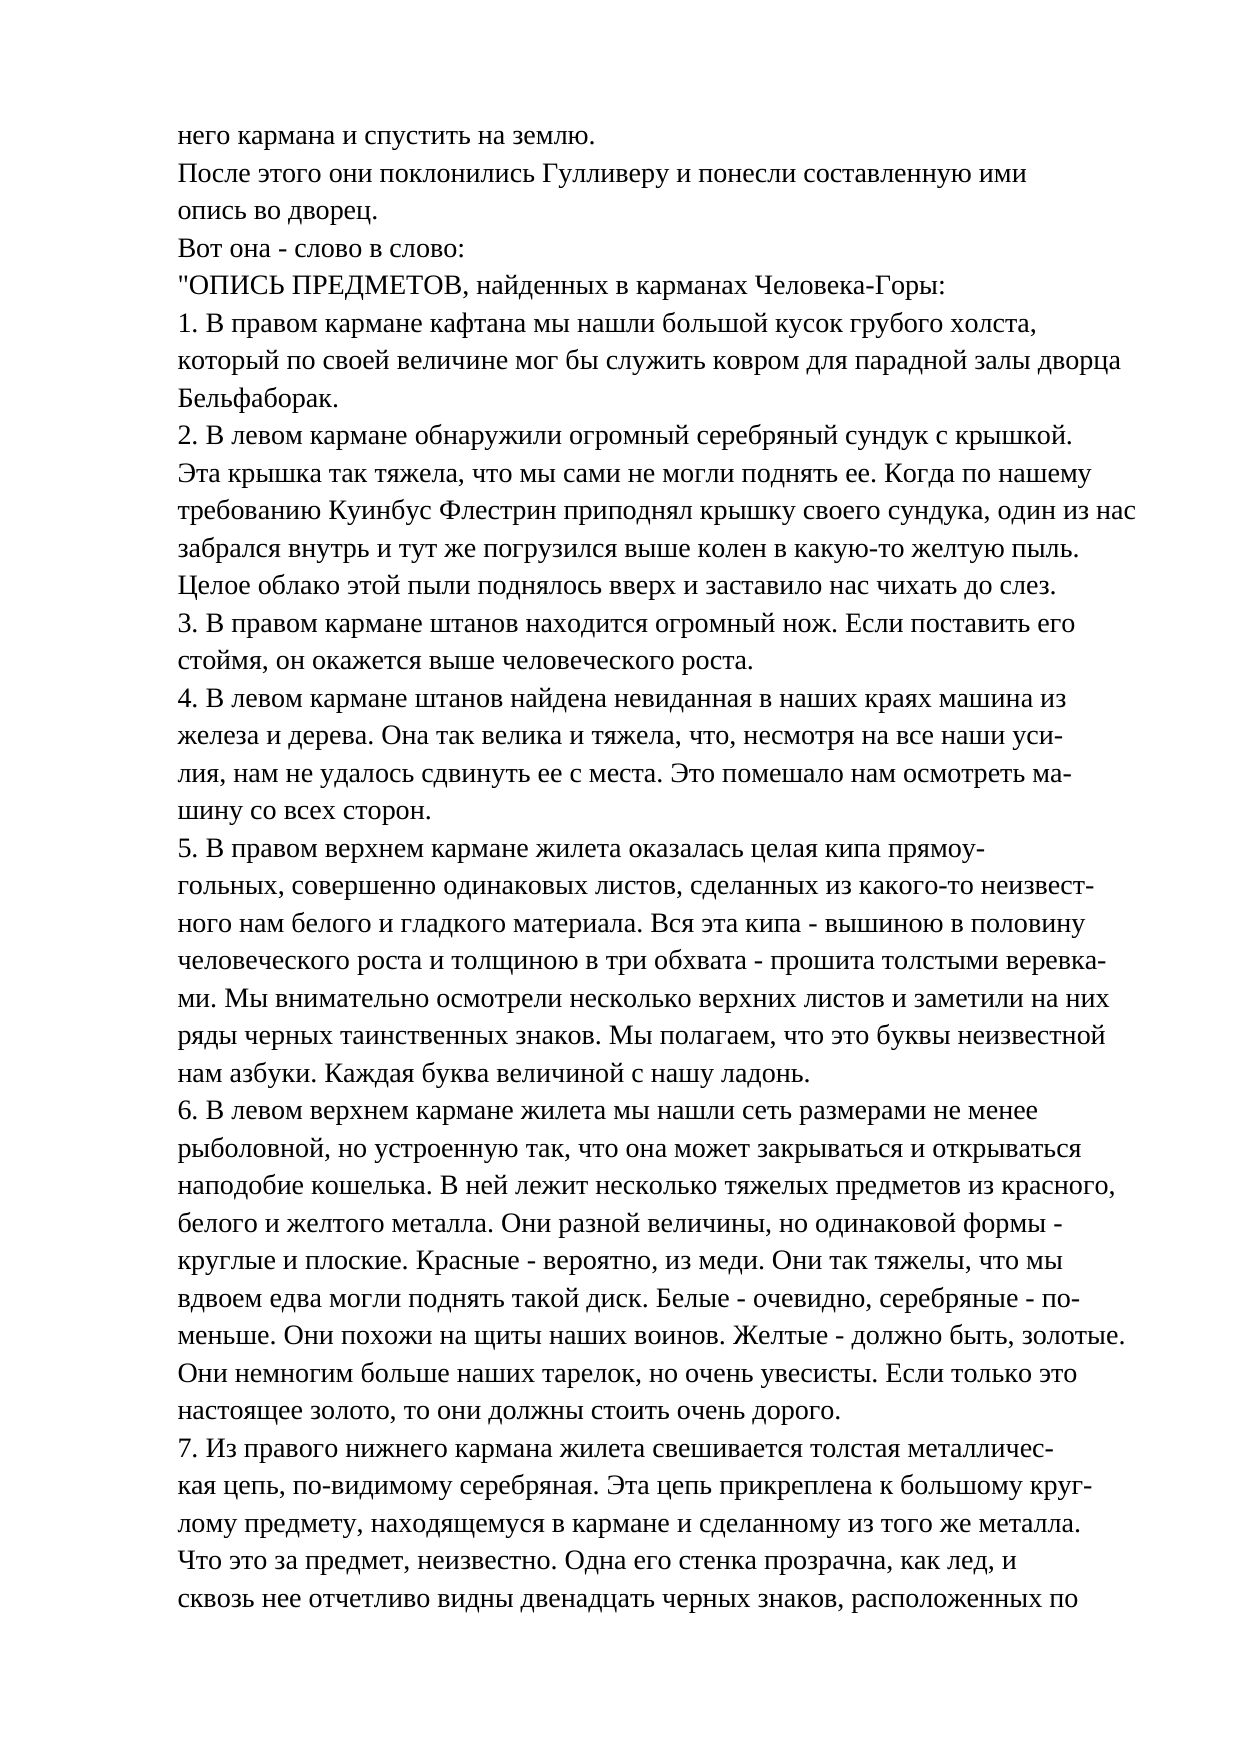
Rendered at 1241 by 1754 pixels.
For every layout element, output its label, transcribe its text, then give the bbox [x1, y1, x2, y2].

text Что это за предмет, неизвестно. Одна его стенка прозрачна, как лед, и [177, 1543, 1152, 1576]
text железа и дерева. Она так велика и тяжела, что, несмотря на все наши уси- [177, 718, 1152, 751]
text "ОПИСЬ ПРЕДМЕТОВ, найденных в карманах Человека-Горы: [177, 268, 1152, 301]
text ного нам белого и гладкого материала. Вся эта кипа - вышиною в половину [177, 906, 1152, 938]
text Вот она - слово в слово: [177, 231, 1152, 263]
text наподобие кошелька. В ней лежит несколько тяжелых предметов из красного, [177, 1168, 1152, 1201]
text Целое облако этой пыли поднялось вверх и заставило нас чихать до слез. [177, 568, 1152, 601]
text 1. В правом кармане кафтана мы нашли большой кусок грубого холста, [177, 306, 1152, 338]
text белого и желтого металла. Они разной величины, но одинаковой формы - [177, 1206, 1152, 1238]
text 2. В левом кармане обнаружили огромный серебряный сундук с крышкой. [177, 418, 1152, 451]
text После этого они поклонились Гулливеру и понесли составленную ими [177, 156, 1152, 188]
text гольных, совершенно одинаковых листов, сделанных из какого-то неизвест- [177, 868, 1152, 901]
text кая цепь, по-видимому серебряная. Эта цепь прикреплена к большому круг- [177, 1468, 1152, 1501]
text 3. В правом кармане штанов находится огромный нож. Если поставить его [177, 606, 1152, 638]
text который по своей величине мог бы служить ковром для парадной залы дворца [177, 343, 1152, 376]
text лия, нам не удалось сдвинуть ее с места. Это помешало нам осмотреть ма- [177, 756, 1152, 788]
text 4. В левом кармане штанов найдена невиданная в наших краях машина из [177, 681, 1152, 713]
text опись во дворец. [177, 193, 1152, 226]
text сквозь нее отчетливо видны двенадцать черных знаков, расположенных по [177, 1581, 1152, 1613]
text стоймя, он окажется выше человеческого роста. [177, 643, 1152, 676]
text Бельфаборак. [177, 381, 1152, 413]
text шину со всех сторон. [177, 793, 1152, 826]
text меньше. Они похожи на щиты наших воинов. Желтые - должно быть, золотые. [177, 1318, 1152, 1351]
text настоящее золото, то они должны стоить очень дорого. [177, 1393, 1152, 1426]
text лому предмету, находящемуся в кармане и сделанному из того же металла. [177, 1506, 1152, 1538]
text нам азбуки. Каждая буква величиной с нашу ладонь. [177, 1056, 1152, 1088]
text него кармана и спустить на землю. [177, 118, 1152, 151]
text 6. В левом верхнем кармане жилета мы нашли сеть размерами не менее [177, 1093, 1152, 1126]
text Они немногим больше наших тарелок, но очень увесисты. Если только это [177, 1356, 1152, 1388]
text человеческого роста и толщиною в три обхвата - прошита толстыми веревка- [177, 943, 1152, 976]
text круглые и плоские. Красные - вероятно, из меди. Они так тяжелы, что мы [177, 1243, 1152, 1276]
text требованию Куинбус Флестрин приподнял крышку своего сундука, один из нас [177, 493, 1152, 526]
text 5. В правом верхнем кармане жилета оказалась целая кипа прямоу- [177, 831, 1152, 863]
text забрался внутрь и тут же погрузился выше колен в какую-то желтую пыль. [177, 531, 1152, 563]
text вдвоем едва могли поднять такой диск. Белые - очевидно, серебряные - по- [177, 1281, 1152, 1313]
text ми. Мы внимательно осмотрели несколько верхних листов и заметили на них [177, 981, 1152, 1013]
text ряды черных таинственных знаков. Мы полагаем, что это буквы неизвестной [177, 1018, 1152, 1051]
text 7. Из правого нижнего кармана жилета свешивается толстая металличес- [177, 1431, 1152, 1463]
text Эта крышка так тяжела, что мы сами не могли поднять ее. Когда по нашему [177, 456, 1152, 488]
text рыболовной, но устроенную так, что она может закрываться и открываться [177, 1131, 1152, 1163]
